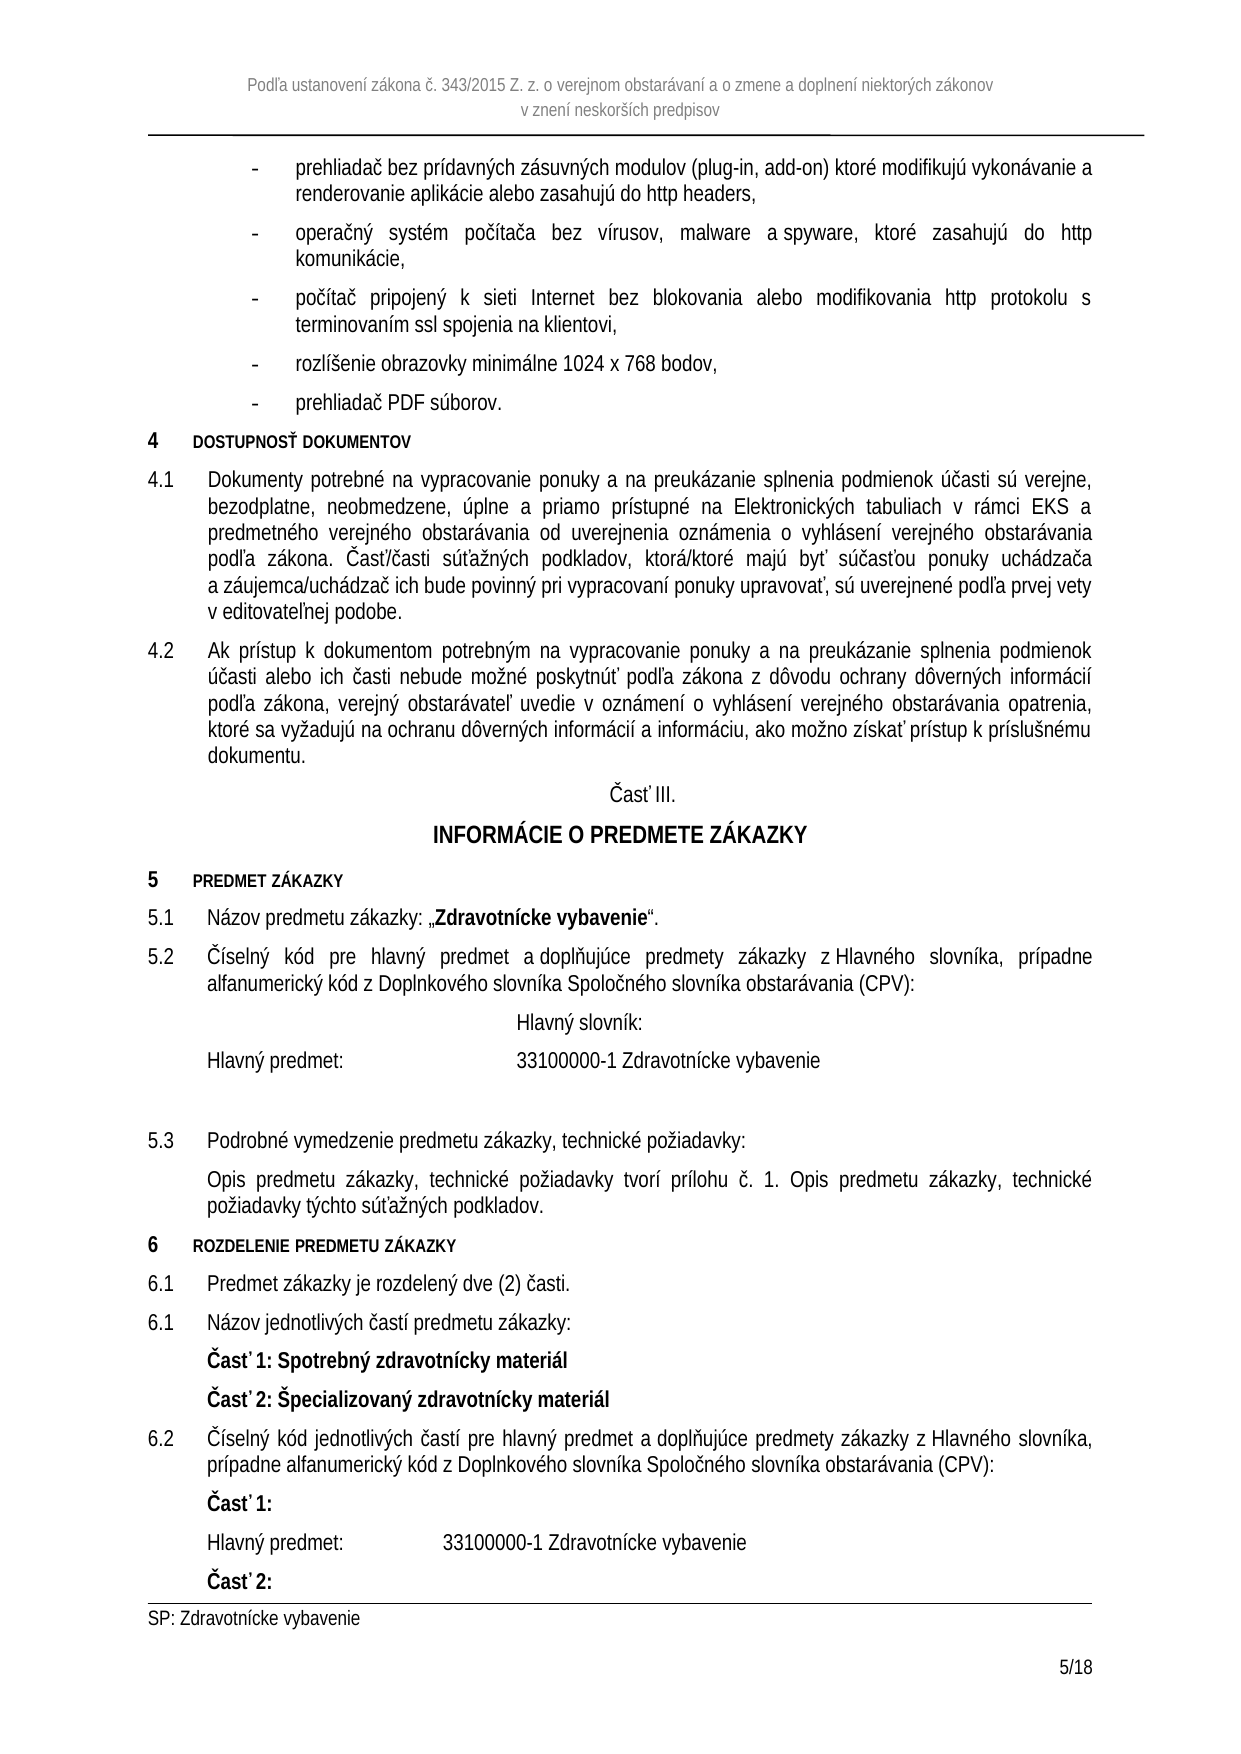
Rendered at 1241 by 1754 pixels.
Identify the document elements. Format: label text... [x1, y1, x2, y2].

list Predmet zákazky je rozdelený dve (2) časti. [148, 1269, 1092, 1296]
list rozdelenie predmetu zákazky [148, 1231, 1092, 1257]
list rozlíšenie obrazovky minimálne 1024 x 768 bodov, [251, 349, 1092, 376]
text Časť III. [193, 781, 1092, 808]
list Názov jednotlivých častí predmetu zákazky: [148, 1308, 1092, 1335]
list prehliadač bez prídavných zásuvných modulov (plug-in, add-on) ktoré modifikujú vykonávanie a renderovanie aplikácie alebo zasahujú do http headers, [251, 154, 1092, 206]
text Časť 2: Špecializovaný zdravotnícky materiál [207, 1386, 1092, 1412]
text Časť 1: Spotrebný zdravotnícky materiál [207, 1347, 1092, 1374]
list Číselný kód pre hlavný predmet a doplňujúce predmety zákazky z Hlavného slovníka, prípadne alfanumerický kód z Doplnkového slovníka Spoločného slovníka obstarávania (CPV): [148, 943, 1092, 996]
list predmet zákazky [148, 866, 1092, 892]
text Hlavný slovník: [488, 1008, 1092, 1035]
list Názov predmetu zákazky: „Zdravotnícke vybavenie“. [148, 904, 1092, 931]
text Časť 2: [207, 1568, 1092, 1594]
list počítač pripojený k sieti Internet bez blokovania alebo modifikovania http protokolu s terminovaním ssl spojenia na klientovi, [251, 284, 1092, 337]
text Časť 1: [207, 1490, 1092, 1517]
list Dokumenty potrebné na vypracovanie ponuky a na preukázanie splnenia podmienok účasti sú verejne, bezodplatne, neobmedzene, úplne a priamo prístupné na Elektronických tabuliach v rámci EKS a predmetného verejného obstarávania od uverejnenia oznámenia o vyhlásení verejného obstarávania podľa zákona. Časť/časti súťažných podkladov, ktorá/ktoré majú byť súčasťou ponuky uchádzača a záujemca/uchádzač ich bude povinný pri vypracovaní ponuky upravovať, sú uverejnené podľa prvej vety v editovateľnej podobe. [148, 466, 1092, 624]
text Hlavný predmet: 33100000-1 Zdravotnícke vybavenie [207, 1047, 1092, 1074]
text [207, 1529, 1092, 1555]
text INFORMÁCIE O PREDMETE ZÁKAZKY [148, 820, 1092, 849]
list dostupnosť dokumentov [148, 427, 1092, 454]
list operačný systém počítača bez vírusov, malware a spyware, ktoré zasahujú do http komunikácie, [251, 219, 1092, 272]
list Podrobné vymedzenie predmetu zákazky, technické požiadavky: [148, 1127, 1092, 1153]
list Číselný kód jednotlivých častí pre hlavný predmet a doplňujúce predmety zákazky z Hlavného slovníka, prípadne alfanumerický kód z Doplnkového slovníka Spoločného slovníka obstarávania (CPV): [148, 1425, 1092, 1478]
text Opis predmetu zákazky, technické požiadavky tvorí prílohu č. 1. Opis predmetu zákazky, technické požiadavky týchto súťažných podkladov. [207, 1166, 1092, 1218]
list prehliadač PDF súborov. [251, 388, 1092, 415]
list Ak prístup k dokumentom potrebným na vypracovanie ponuky a na preukázanie splnenia podmienok účasti alebo ich časti nebude možné poskytnúť podľa zákona z dôvodu ochrany dôverných informácií podľa zákona, verejný obstarávateľ uvedie v oznámení o vyhlásení verejného obstarávania opatrenia, ktoré sa vyžadujú na ochranu dôverných informácií a informáciu, ako možno získať prístup k príslušnému dokumentu. [148, 637, 1092, 769]
